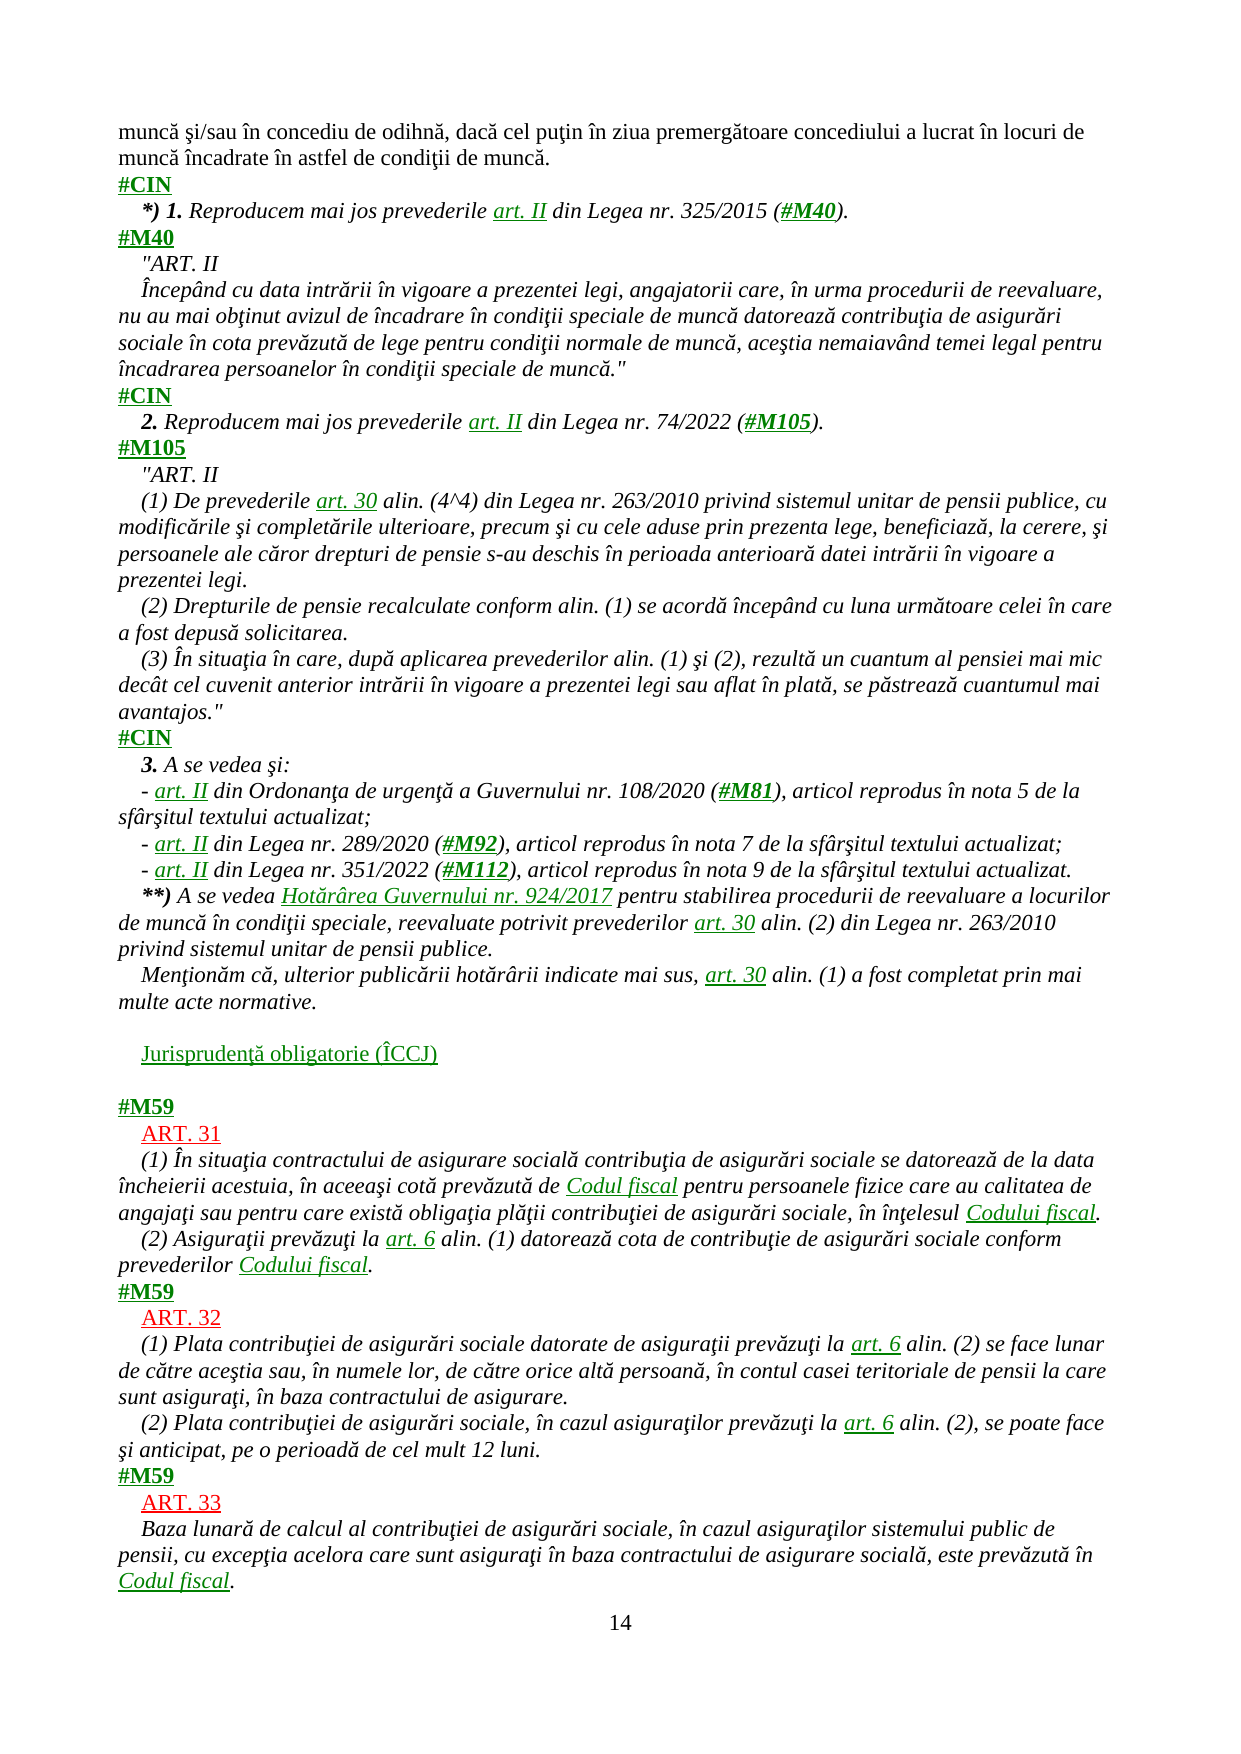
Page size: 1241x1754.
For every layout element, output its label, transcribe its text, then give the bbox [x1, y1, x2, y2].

text - art. II din Legea nr. 289/2020 (#M92), articol reprodus în nota 7 de la sfârşitul textului actualizat; [118, 830, 1122, 856]
text (1) De prevederile art. 30 alin. (4^4) din Legea nr. 263/2010 privind sistemul unitar de pensii publice, cu modificările şi completările ulterioare, precum şi cu cele aduse prin prezenta lege, beneficiază, la cerere, şi persoanele ale căror drepturi de pensie s-au deschis în perioada anterioară datei intrării în vigoare a prezentei legi. [118, 487, 1122, 592]
text ART. 33 [118, 1488, 1122, 1515]
text Baza lunară de calcul al contribuţiei de asigurări sociale, în cazul asiguraţilor sistemului public de pensii, cu excepţia acelora care sunt asiguraţi în baza contractului de asigurare socială, este prevăzută în Codul fiscal. [118, 1515, 1122, 1594]
text ART. 32 [118, 1304, 1122, 1330]
text 2. Reproducem mai jos prevederile art. II din Legea nr. 74/2022 (#M105). [118, 408, 1122, 434]
text (2) Plata contribuţiei de asigurări sociale, în cazul asiguraţilor prevăzuţi la art. 6 alin. (2), se poate face şi anticipat, pe o perioadă de cel mult 12 luni. [118, 1409, 1122, 1462]
text (2) Asiguraţii prevăzuţi la art. 6 alin. (1) datorează cota de contribuţie de asigurări sociale conform prevederilor Codului fiscal. [118, 1225, 1122, 1278]
text #M105 [118, 434, 1122, 461]
text "ART. II [118, 250, 1122, 276]
text #M59 [118, 1093, 1122, 1119]
text - art. II din Legea nr. 351/2022 (#M112), articol reprodus în nota 9 de la sfârşitul textului actualizat. [118, 856, 1122, 882]
text Începând cu data intrării în vigoare a prezentei legi, angajatorii care, în urma procedurii de reevaluare, nu au mai obţinut avizul de încadrare în condiţii speciale de muncă datorează contribuţia de asigurări sociale în cota prevăzută de lege pentru condiţii normale de muncă, aceştia nemaiavând temei legal pentru încadrarea persoanelor în condiţii speciale de muncă." [118, 276, 1122, 382]
text (3) În situaţia în care, după aplicarea prevederilor alin. (1) şi (2), rezultă un cuantum al pensiei mai mic decât cel cuvenit anterior intrării în vigoare a prezentei legi sau aflat în plată, se păstrează cuantumul mai avantajos." [118, 645, 1122, 724]
text Jurisprudenţă obligatorie (ÎCCJ) [118, 1041, 1122, 1067]
text *) 1. Reproducem mai jos prevederile art. II din Legea nr. 325/2015 (#M40). [118, 197, 1122, 223]
text (1) În situaţia contractului de asigurare socială contribuţia de asigurări sociale se datorează de la data încheierii acestuia, în aceeaşi cotă prevăzută de Codul fiscal pentru persoanele fizice care au calitatea de angajaţi sau pentru care există obligaţia plăţii contribuţiei de asigurări sociale, în înţelesul Codului fiscal. [118, 1146, 1122, 1225]
text #M40 [118, 223, 1122, 250]
text #CIN [118, 171, 1122, 197]
text ART. 31 [118, 1119, 1122, 1146]
text #CIN [118, 382, 1122, 408]
text Menţionăm că, ulterior publicării hotărârii indicate mai sus, art. 30 alin. (1) a fost completat prin mai multe acte normative. [118, 961, 1122, 1014]
text #M59 [118, 1462, 1122, 1488]
text "ART. II [118, 461, 1122, 487]
text **) A se vedea Hotărârea Guvernului nr. 924/2017 pentru stabilirea procedurii de reevaluare a locurilor de muncă în condiţii speciale, reevaluate potrivit prevederilor art. 30 alin. (2) din Legea nr. 263/2010 privind sistemul unitar de pensii publice. [118, 882, 1122, 961]
text #CIN [118, 724, 1122, 751]
text (1) Plata contribuţiei de asigurări sociale datorate de asiguraţii prevăzuţi la art. 6 alin. (2) se face lunar de către aceştia sau, în numele lor, de către orice altă persoană, în contul casei teritoriale de pensii la care sunt asiguraţi, în baza contractului de asigurare. [118, 1330, 1122, 1409]
text #M59 [118, 1278, 1122, 1304]
text 3. A se vedea şi: [118, 751, 1122, 777]
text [118, 118, 1122, 171]
text - art. II din Ordonanţa de urgenţă a Guvernului nr. 108/2020 (#M81), articol reprodus în nota 5 de la sfârşitul textului actualizat; [118, 777, 1122, 830]
text (2) Drepturile de pensie recalculate conform alin. (1) se acordă începând cu luna următoare celei în care a fost depusă solicitarea. [118, 592, 1122, 645]
